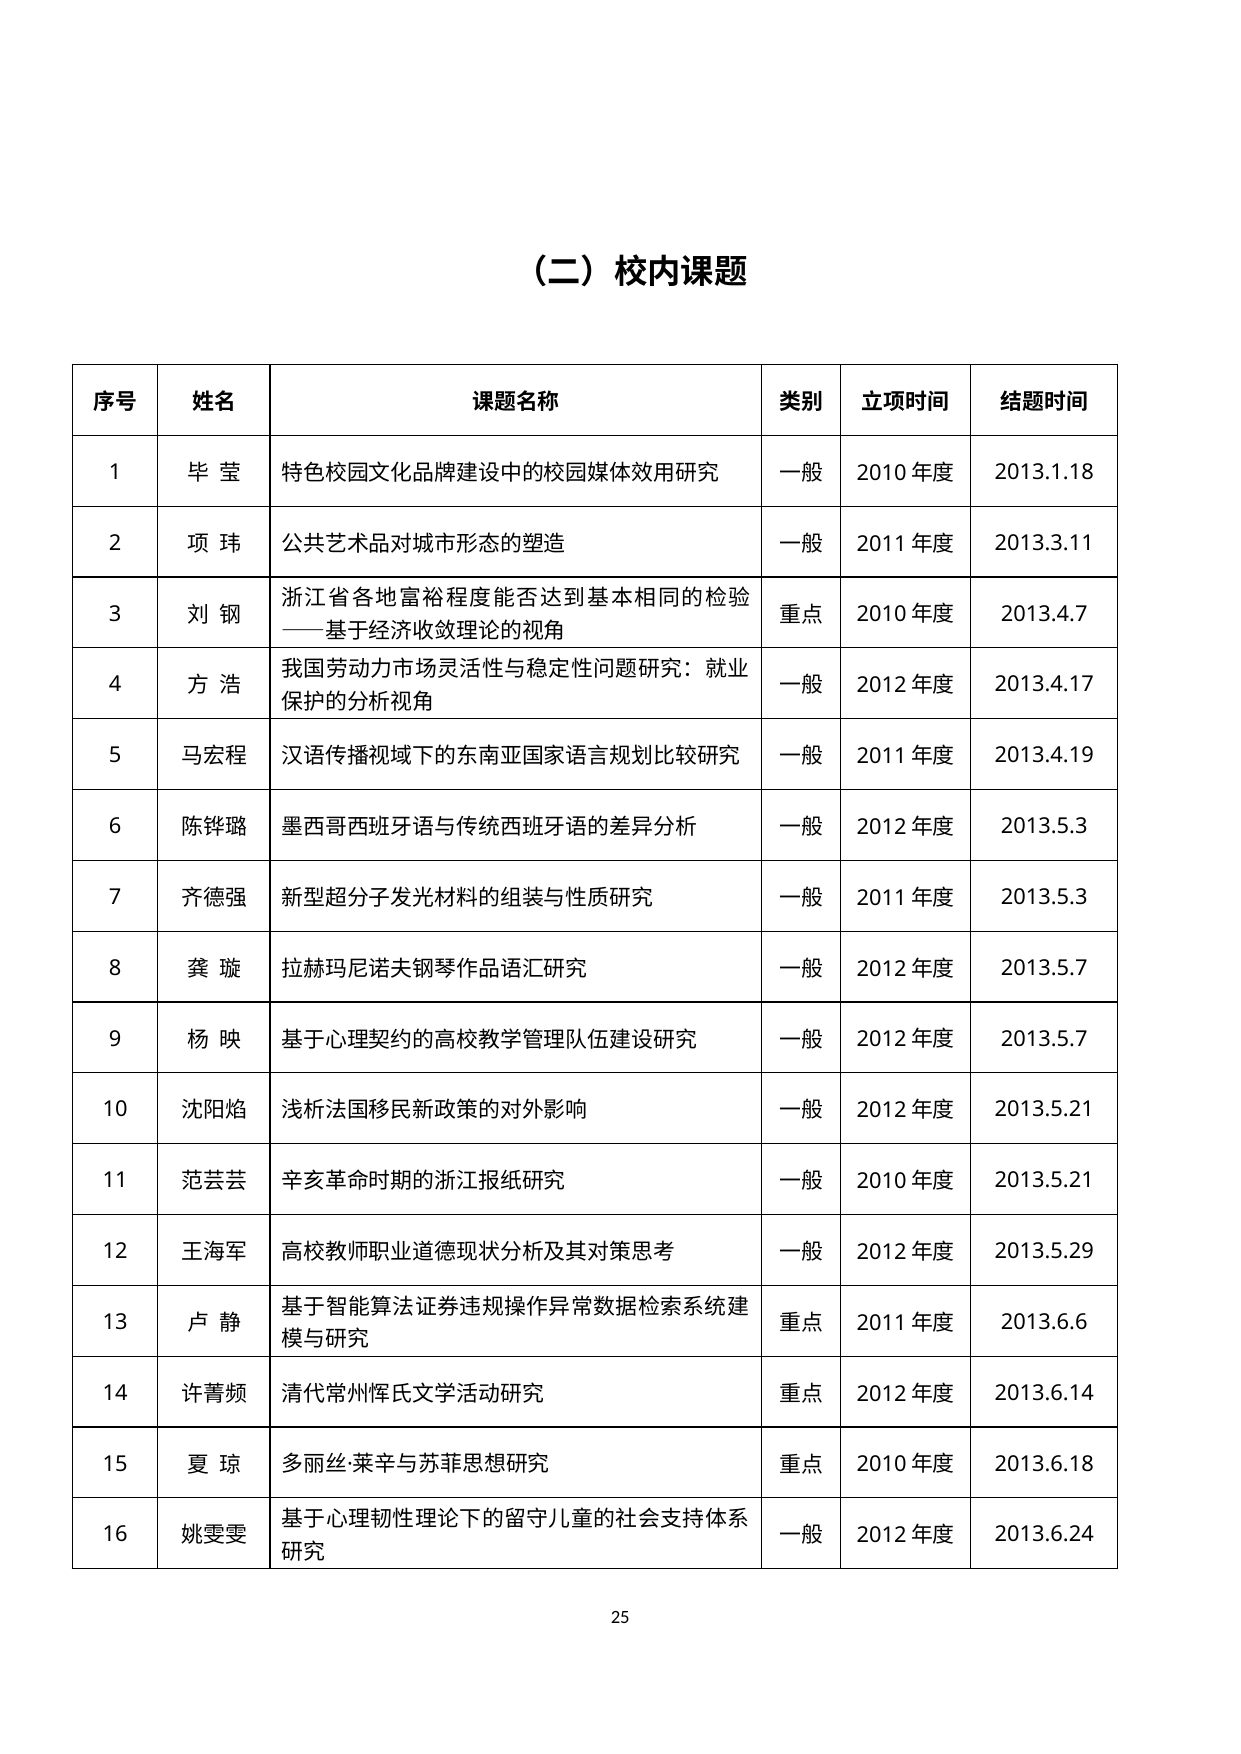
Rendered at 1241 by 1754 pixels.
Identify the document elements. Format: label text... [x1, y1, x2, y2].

table_cell 毕 莹 [158, 436, 269, 506]
table_header 类别 [762, 365, 840, 435]
table_cell 高校教师职业道德现状分析及其对策思考 [271, 1215, 761, 1285]
table_cell 特色校园文化品牌建设中的校园媒体效用研究 [271, 436, 761, 506]
table_cell 重点 [762, 578, 840, 647]
table_cell 新型超分子发光材料的组装与性质研究 [271, 861, 761, 931]
table_cell 马宏程 [158, 719, 269, 789]
table_cell 拉赫玛尼诺夫钢琴作品语汇研究 [271, 932, 761, 1001]
table_cell 2010年度 [841, 578, 970, 647]
table_header 课题名称 [271, 365, 761, 435]
table_cell 一般 [762, 790, 840, 860]
table_cell 2013.6.24 [971, 1498, 1117, 1568]
table_cell 2012年度 [841, 1073, 970, 1143]
table_cell 墨西哥西班牙语与传统西班牙语的差异分析 [271, 790, 761, 860]
table_cell 7 [73, 861, 157, 931]
table_cell 2013.5.3 [971, 861, 1117, 931]
table_cell 2013.5.7 [971, 932, 1117, 1001]
table_cell 龚 璇 [158, 932, 269, 1001]
table_cell 许菁频 [158, 1357, 269, 1426]
table_cell 范芸芸 [158, 1144, 269, 1214]
table_cell 一般 [762, 1073, 840, 1143]
table_cell 5 [73, 719, 157, 789]
table_cell 一般 [762, 719, 840, 789]
table_cell 2012年度 [841, 1003, 970, 1072]
table_cell 2013.6.18 [971, 1428, 1117, 1497]
table_cell 一般 [762, 436, 840, 506]
table_cell 公共艺术品对城市形态的塑造 [271, 507, 761, 576]
table_cell 方 浩 [158, 648, 269, 718]
table_cell 我国劳动力市场灵活性与稳定性问题研究：就业保护的分析视角 [271, 648, 761, 718]
table_cell 2012年度 [841, 1498, 970, 1568]
table_cell 姚雯雯 [158, 1498, 269, 1568]
table_cell 8 [73, 932, 157, 1001]
table_header 序号 [73, 365, 157, 435]
table_cell 陈铧璐 [158, 790, 269, 860]
table_cell 14 [73, 1357, 157, 1426]
table_header 立项时间 [841, 365, 970, 435]
table_cell 刘 钢 [158, 578, 269, 647]
table_cell 一般 [762, 1144, 840, 1214]
table_cell 2013.6.14 [971, 1357, 1117, 1426]
table_cell 王海军 [158, 1215, 269, 1285]
table_cell 2012年度 [841, 648, 970, 718]
table_cell 齐德强 [158, 861, 269, 931]
table_cell 浅析法国移民新政策的对外影响 [271, 1073, 761, 1143]
table_cell 4 [73, 648, 157, 718]
table_cell 2012年度 [841, 790, 970, 860]
table_cell 基于智能算法证券违规操作异常数据检索系统建模与研究 [271, 1286, 761, 1356]
table_cell 2011年度 [841, 719, 970, 789]
table_cell 10 [73, 1073, 157, 1143]
table_cell 项 玮 [158, 507, 269, 576]
table_cell 2011年度 [841, 507, 970, 576]
table_cell 卢 静 [158, 1286, 269, 1356]
table_cell 基于心理契约的高校教学管理队伍建设研究 [271, 1003, 761, 1072]
table_cell 多丽丝·莱辛与苏菲思想研究 [271, 1428, 761, 1497]
table_cell 一般 [762, 861, 840, 931]
subtitle （二）校内课题 [187, 237, 1053, 302]
table_cell 2013.4.7 [971, 578, 1117, 647]
table_cell 一般 [762, 1215, 840, 1285]
table_cell 15 [73, 1428, 157, 1497]
table_cell 浙江省各地富裕程度能否达到基本相同的检验——基于经济收敛理论的视角 [271, 578, 761, 647]
table_cell 2010年度 [841, 436, 970, 506]
table_cell 2013.4.17 [971, 648, 1117, 718]
table_header 姓名 [158, 365, 269, 435]
table_cell 一般 [762, 932, 840, 1001]
table_cell 2013.4.19 [971, 719, 1117, 789]
table_cell 一般 [762, 1498, 840, 1568]
table_cell 2011年度 [841, 861, 970, 931]
table_cell 6 [73, 790, 157, 860]
table_cell 杨 映 [158, 1003, 269, 1072]
table_cell 一般 [762, 648, 840, 718]
table_cell 2013.1.18 [971, 436, 1117, 506]
table_cell 13 [73, 1286, 157, 1356]
table_cell 夏 琼 [158, 1428, 269, 1497]
table_cell 基于心理韧性理论下的留守儿童的社会支持体系研究 [271, 1498, 761, 1568]
table_cell 3 [73, 578, 157, 647]
table_cell 2012年度 [841, 932, 970, 1001]
table_cell 一般 [762, 507, 840, 576]
table_cell 辛亥革命时期的浙江报纸研究 [271, 1144, 761, 1214]
table_cell 一般 [762, 1003, 840, 1072]
table_cell 重点 [762, 1357, 840, 1426]
table_cell 清代常州恽氏文学活动研究 [271, 1357, 761, 1426]
table_cell 2 [73, 507, 157, 576]
table_cell 2013.5.21 [971, 1073, 1117, 1143]
table_cell 2010年度 [841, 1144, 970, 1214]
table_cell 12 [73, 1215, 157, 1285]
table_cell 1 [73, 436, 157, 506]
table_cell 2013.3.11 [971, 507, 1117, 576]
table_cell 沈阳焰 [158, 1073, 269, 1143]
table_cell 重点 [762, 1428, 840, 1497]
table_cell 11 [73, 1144, 157, 1214]
table_cell 2013.5.3 [971, 790, 1117, 860]
table_cell 2012年度 [841, 1357, 970, 1426]
table_cell 2013.5.21 [971, 1144, 1117, 1214]
table_cell 2013.5.29 [971, 1215, 1117, 1285]
table_cell 2011年度 [841, 1286, 970, 1356]
table_cell 9 [73, 1003, 157, 1072]
table_cell 汉语传播视域下的东南亚国家语言规划比较研究 [271, 719, 761, 789]
table_header 结题时间 [971, 365, 1117, 435]
table_cell 重点 [762, 1286, 840, 1356]
table_cell 2010年度 [841, 1428, 970, 1497]
table_cell 2012年度 [841, 1215, 970, 1285]
table_cell 2013.6.6 [971, 1286, 1117, 1356]
table_cell 2013.5.7 [971, 1003, 1117, 1072]
table_cell 16 [73, 1498, 157, 1568]
